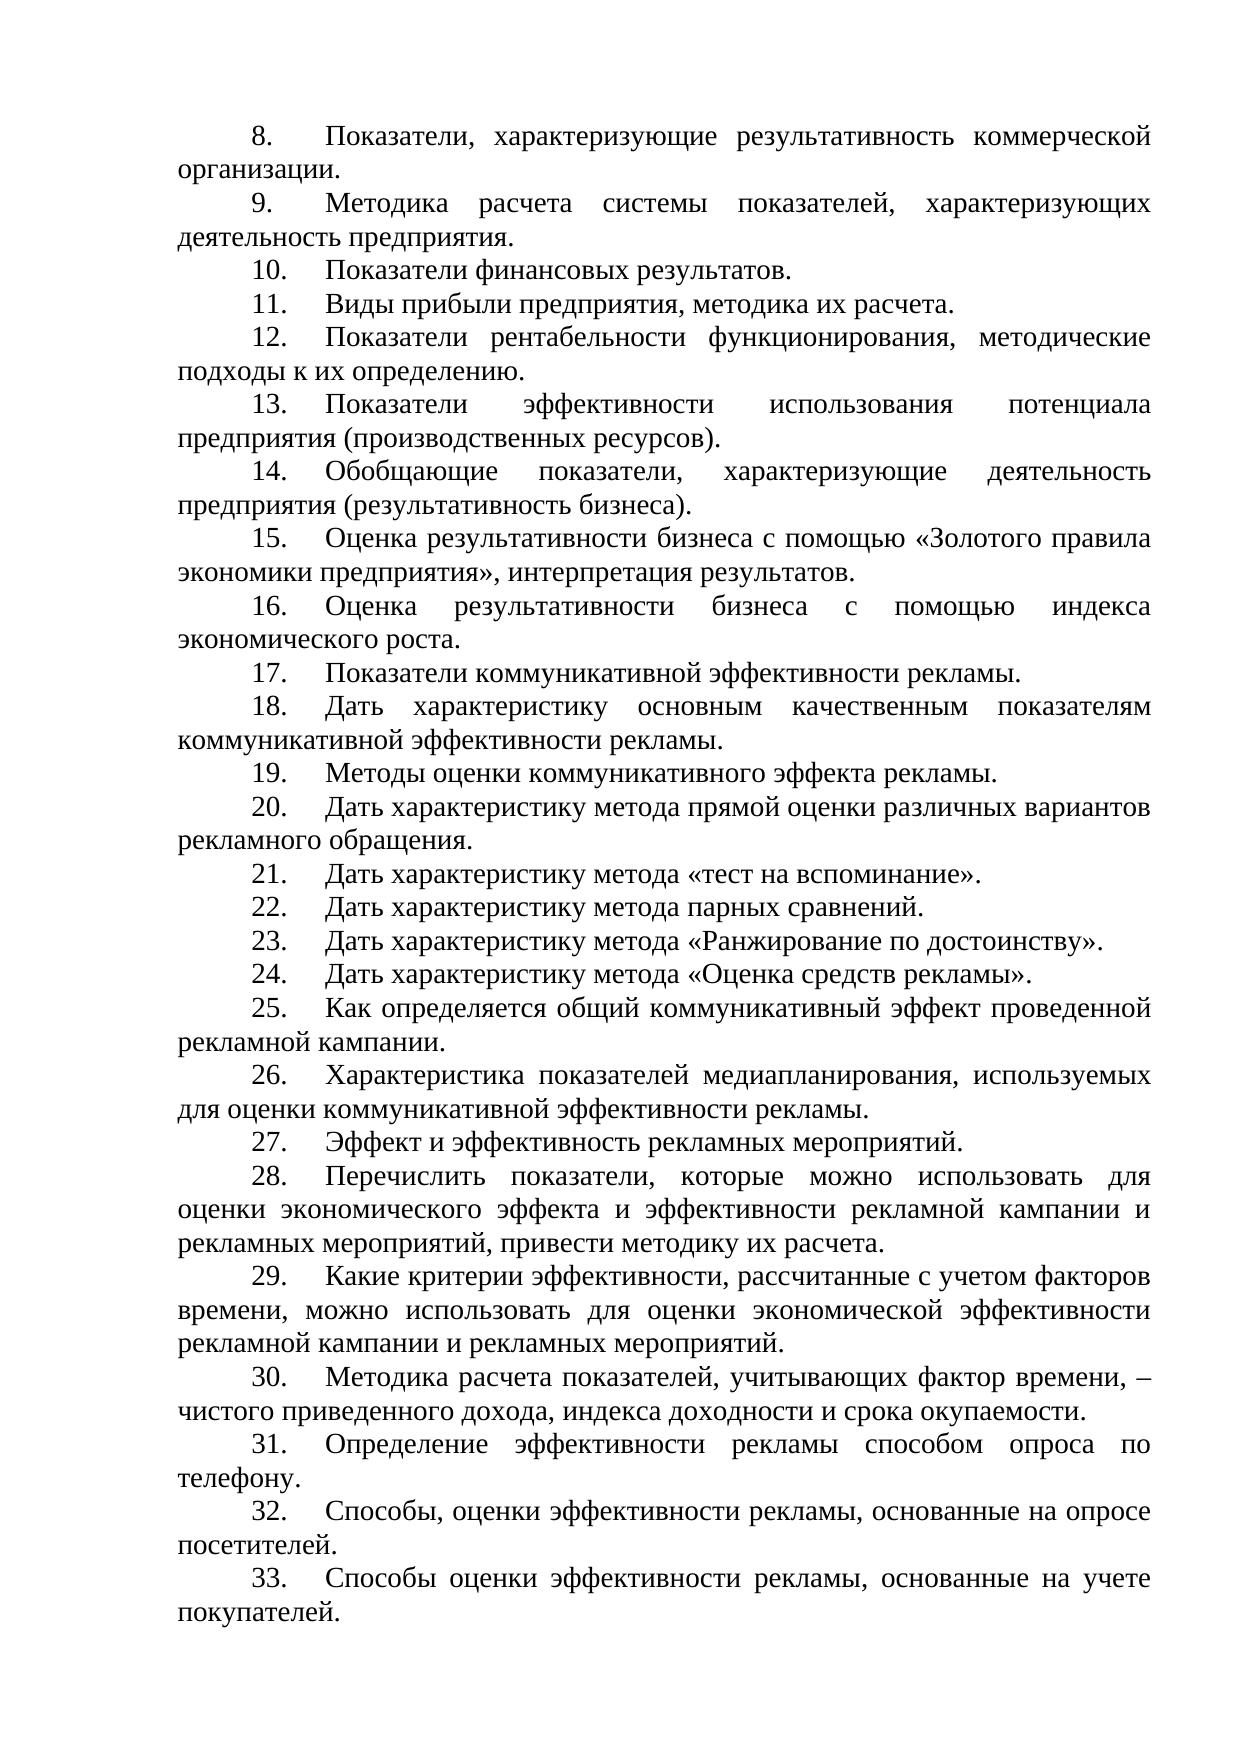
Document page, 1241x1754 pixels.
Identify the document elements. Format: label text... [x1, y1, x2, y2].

list Как определяется общий коммуникативный эффект проведенной рекламной кампании. [177, 990, 1152, 1057]
list Виды прибыли предприятия, методика их расчета. [177, 286, 1152, 319]
list Показатели рентабельности функционирования, методические подходы к их определению. [177, 319, 1152, 386]
list Перечислить показатели, которые можно использовать для оценки экономического эффекта и эффективности рекламной кампании и рекламных мероприятий, привести методику их расчета. [177, 1158, 1152, 1258]
list Определение эффективности рекламы способом опроса по телефону. [177, 1426, 1152, 1493]
list Эффект и эффективность рекламных мероприятий. [177, 1124, 1152, 1158]
list Показатели эффективности использования потенциала предприятия (производственных ресурсов). [177, 386, 1152, 453]
list Обобщающие показатели, характеризующие деятельность предприятия (результативность бизнеса). [177, 453, 1152, 521]
list Дать характеристику основным качественным показателям коммуникативной эффективности рекламы. [177, 688, 1152, 755]
list Характеристика показателей медиапланирования, используемых для оценки коммуникативной эффективности рекламы. [177, 1057, 1152, 1124]
list Методы оценки коммуникативного эффекта рекламы. [177, 755, 1152, 789]
list Методика расчета системы показателей, характеризующих деятельность предприятия. [177, 185, 1152, 252]
list Показатели, характеризующие результативность коммерческой организации. [177, 118, 1152, 185]
list Дать характеристику метода парных сравнений. [177, 889, 1152, 923]
list Оценка результативности бизнеса с помощью «Золотого правила экономики предприятия», интерпретация результатов. [177, 521, 1152, 588]
list Показатели финансовых результатов. [177, 252, 1152, 286]
list Оценка результативности бизнеса с помощью индекса экономического роста. [177, 588, 1152, 655]
list Показатели коммуникативной эффективности рекламы. [177, 655, 1152, 688]
list Дать характеристику метода «Оценка средств рекламы». [177, 957, 1152, 990]
list Способы оценки эффективности рекламы, основанные на учете покупателей. [177, 1560, 1152, 1627]
list Способы, оценки эффективности рекламы, основанные на опросе посетителей. [177, 1493, 1152, 1560]
list Какие критерии эффективности, рассчитанные с учетом факторов времени, можно использовать для оценки экономической эффективности рекламной кампании и рекламных мероприятий. [177, 1258, 1152, 1359]
list Дать характеристику метода «Ранжирование по достоинству». [177, 923, 1152, 957]
list Дать характеристику метода «тест на вспоминание». [177, 856, 1152, 889]
list Методика расчета показателей, учитывающих фактор времени, – чистого приведенного дохода, индекса доходности и срока окупаемости. [177, 1359, 1152, 1426]
list Дать характеристику метода прямой оценки различных вариантов рекламного обращения. [177, 789, 1152, 856]
